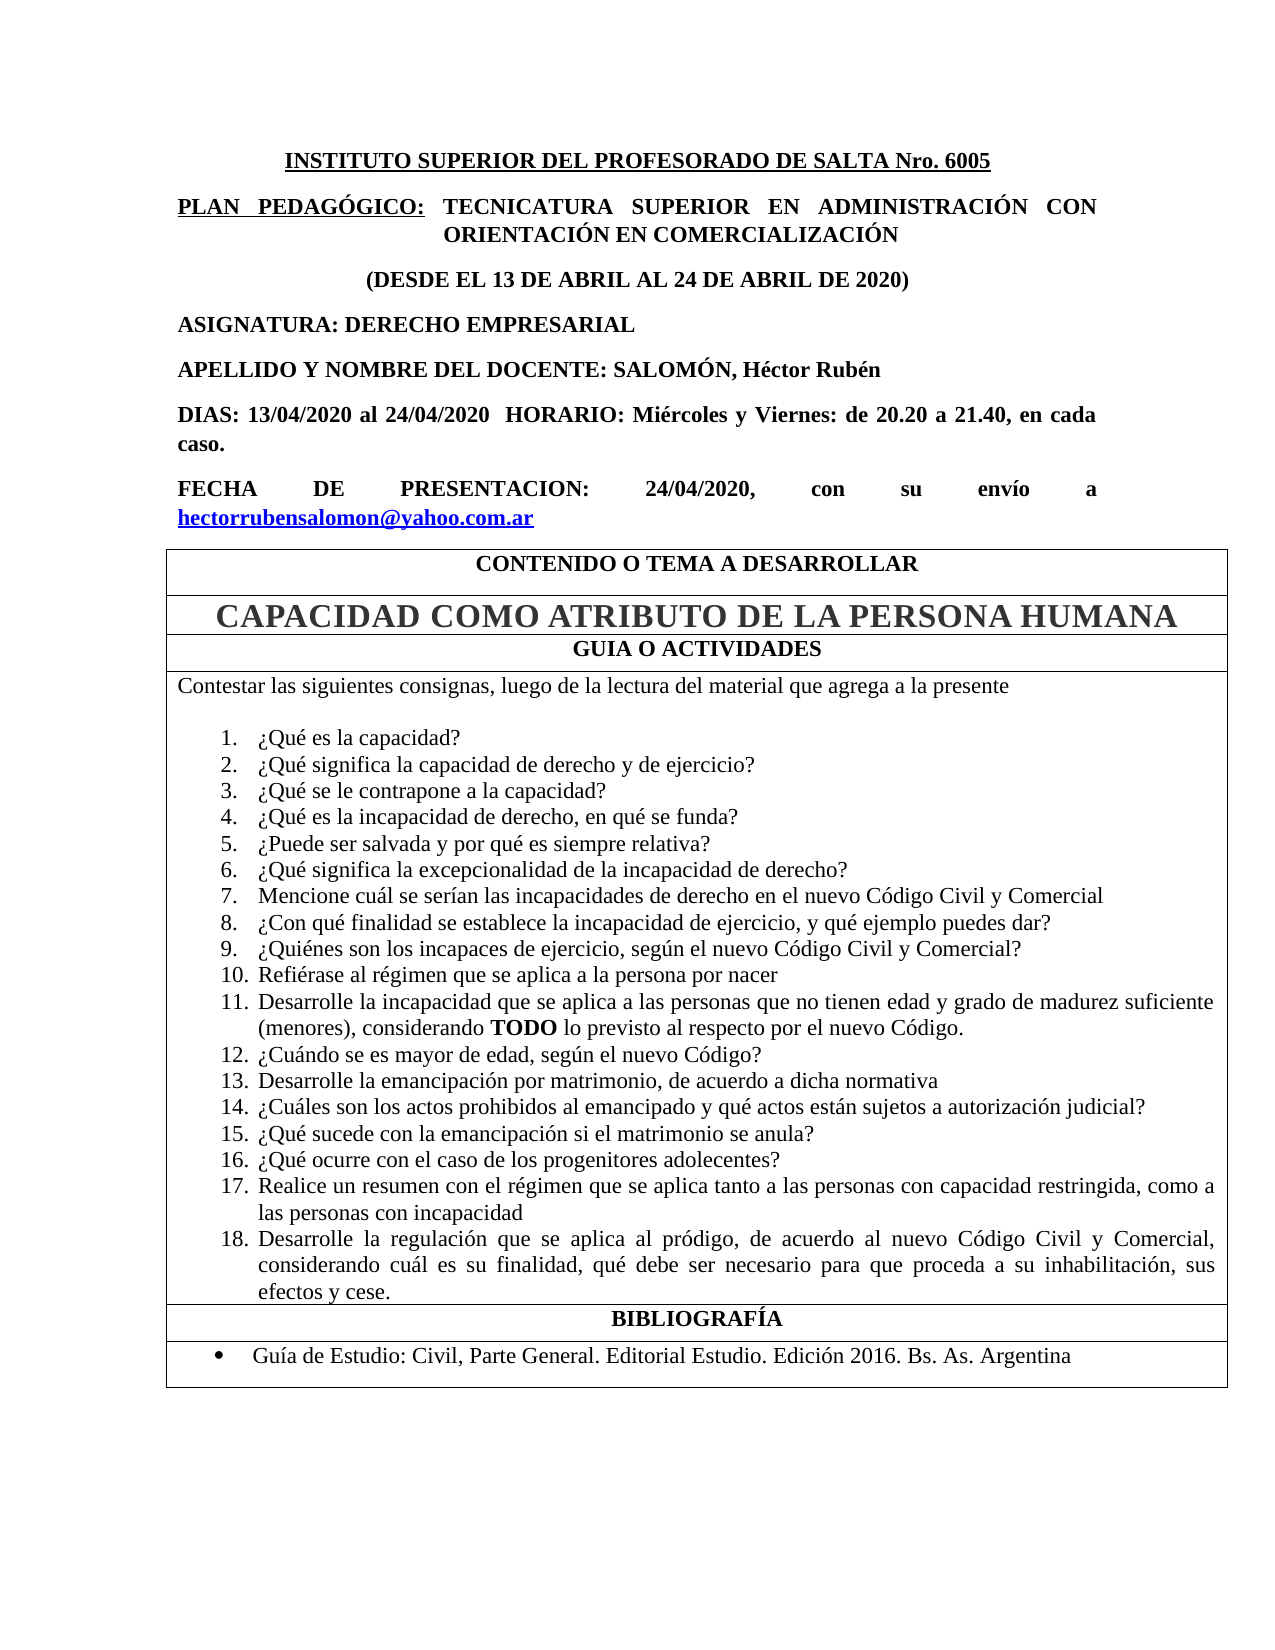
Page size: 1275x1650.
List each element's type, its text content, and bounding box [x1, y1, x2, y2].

table_cell CAPACIDAD COMO ATRIBUTO DE LA PERSONA HUMANA [167, 596, 1227, 634]
text DIAS: 13/04/2020 al 24/04/2020 HORARIO: Miércoles y Viernes: de 20.20 a 21.40, en cada caso. [177, 402, 1098, 456]
text ASIGNATURA: DERECHO EMPRESARIAL [177, 311, 1098, 338]
text PLAN PEDAGÓGICO: TECNICATURA SUPERIOR EN ADMINISTRACIÓN CON ORIENTACIÓN EN COMERCIALIZACIÓN [177, 193, 1098, 247]
text INSTITUTO SUPERIOR DEL PROFESORADO DE SALTA Nro. 6005 [177, 148, 1098, 174]
text (DESDE EL 13 DE ABRIL AL 24 DE ABRIL DE 2020) [177, 266, 1098, 293]
table_cell GUIA O ACTIVIDADES [167, 635, 1227, 671]
table_header CONTENIDO O TEMA A DESARROLLAR [167, 550, 1227, 595]
text APELLIDO Y NOMBRE DEL DOCENTE: SALOMÓN, Héctor Rubén [177, 356, 1098, 383]
table_cell Contestar las siguientes consignas, luego de la lectura del material que agrega a la presente ¿Qué es la capacidad? ¿Qué significa la capacidad de derecho y de ejercicio? ¿Qué se le contrapone a la capacidad? ¿Qué es la incapacidad de derecho, en qué se funda? ¿Puede ser salvada y por qué es siempre relativa? ¿Qué significa la excepcionalidad de la incapacidad de derecho? Mencione cuál se serían las incapacidades de derecho en el nuevo Código Civil y Comercial ¿Con qué finalidad se establece la incapacidad de ejercicio, y qué ejemplo puedes dar? ¿Quiénes son los incapaces de ejercicio, según el nuevo Código Civil y Comercial? Refiérase al régimen que se aplica a la persona por nacer Desarrolle la incapacidad que se aplica a las personas que no tienen edad y grado de madurez suficiente (menores), considerando TODO lo previsto al respecto por el nuevo Código. ¿Cuándo se es mayor de edad, según el nuevo Código? Desarrolle la emancipación por matrimonio, de acuerdo a dicha normativa ¿Cuáles son los actos prohibidos al emancipado y qué actos están sujetos a autorización judicial? ¿Qué sucede con la emancipación si el matrimonio se anula? ¿Qué ocurre con el caso de los progenitores adolecentes? Realice un resumen con el régimen que se aplica tanto a las personas con capacidad restringida, como a las personas con incapacidad Desarrolle la regulación que se aplica al pródigo, de acuerdo al nuevo Código Civil y Comercial, considerando cuál es su finalidad, qué debe ser necesario para que proceda a su inhabilitación, sus efectos y cese. [167, 672, 1227, 1304]
text FECHA DE PRESENTACION: 24/04/2020, con su envío a hectorrubensalomon@yahoo.com.ar [177, 475, 1098, 530]
table_cell BIBLIOGRAFÍA [167, 1305, 1227, 1341]
table_cell Guía de Estudio: Civil, Parte General. Editorial Estudio. Edición 2016. Bs. As. Argentina [167, 1342, 1227, 1387]
